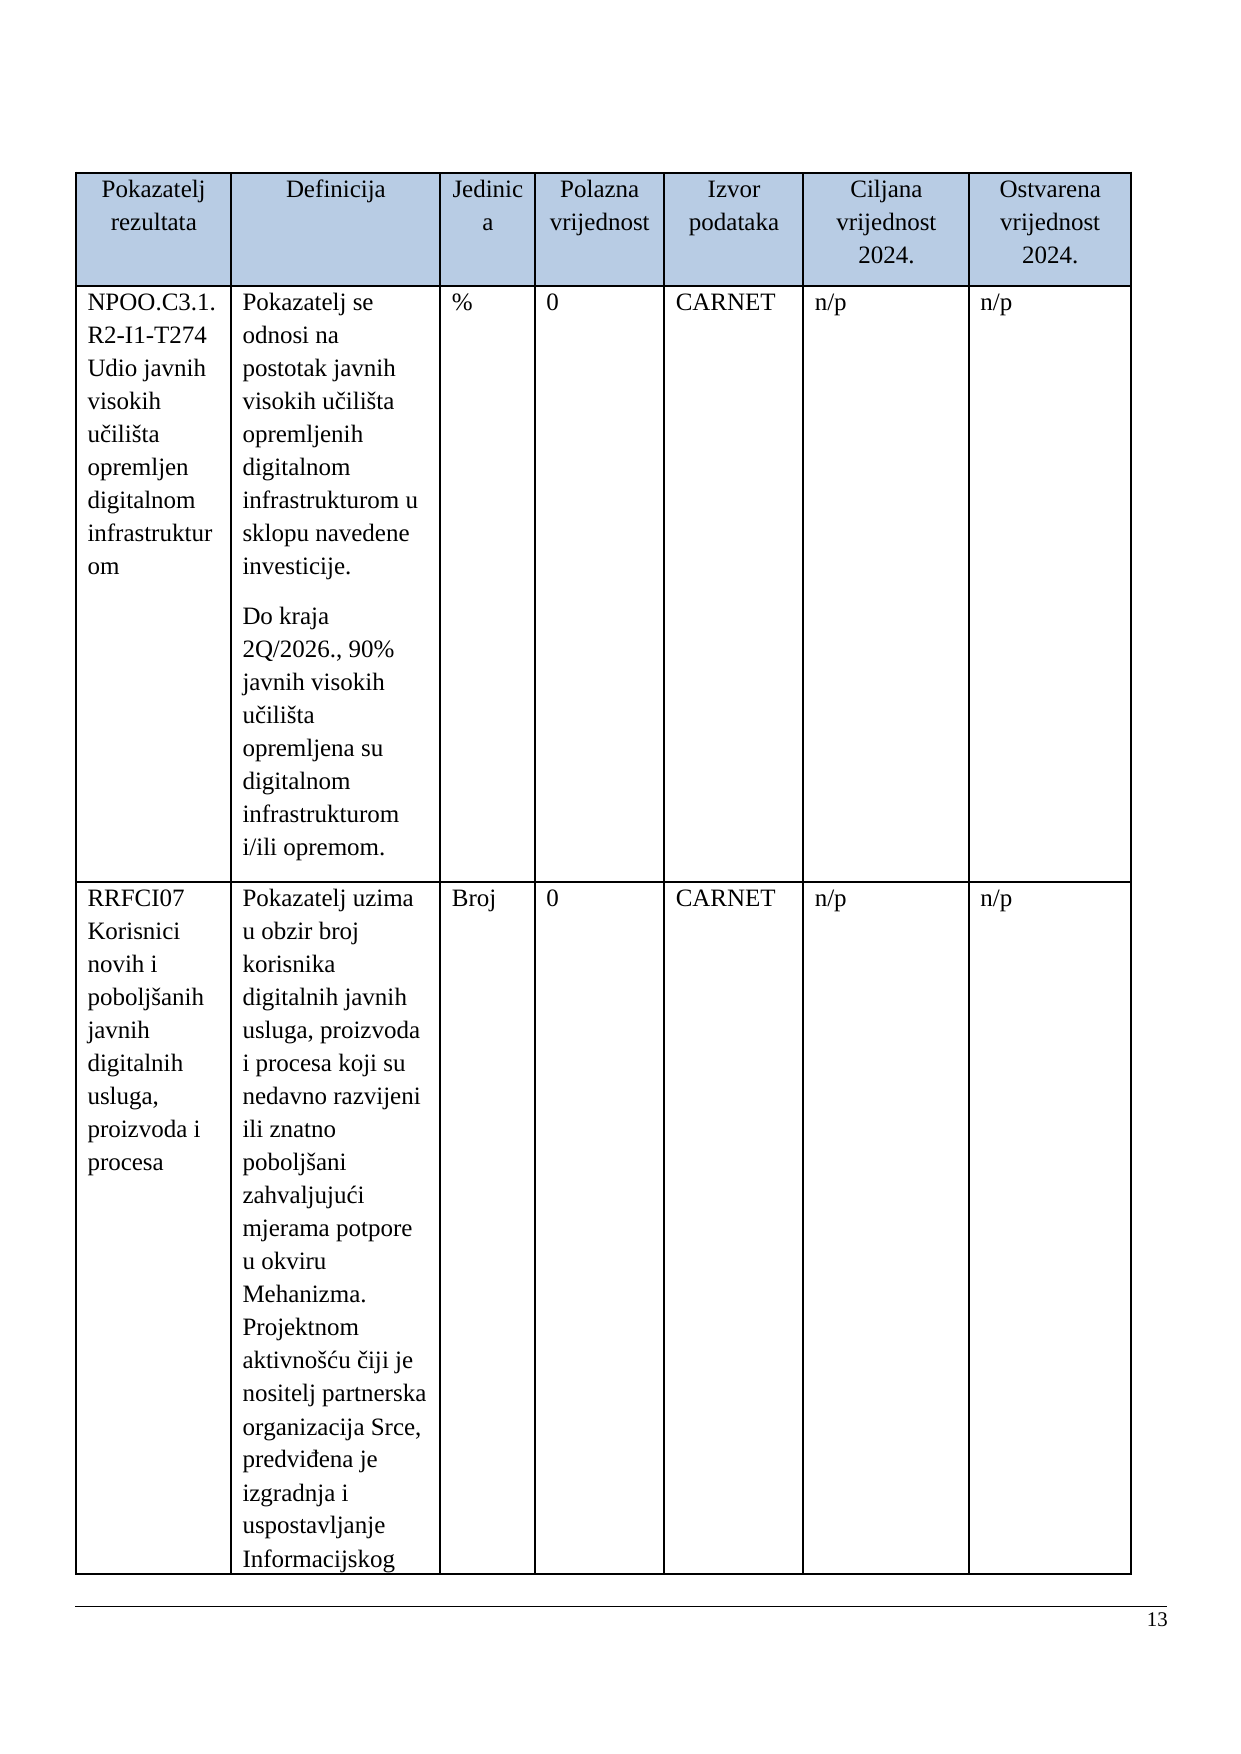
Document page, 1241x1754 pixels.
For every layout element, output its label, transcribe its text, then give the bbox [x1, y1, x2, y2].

table_cell Pokazatelj se odnosi na postotak javnih visokih učilišta opremljenih digitalnom infrastrukturom u sklopu navedene investicije. Do kraja 2Q/2026., 90% javnih visokih učilišta opremljena su digitalnom infrastrukturom i/ili opremom. [232, 287, 439, 881]
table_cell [77, 883, 230, 1572]
table_header Pokazatelj rezultata [77, 174, 230, 285]
table_header Ostvarena vrijednost 2024. [970, 174, 1130, 285]
table_cell NPOO.C3.1.R2-I1-T274 Udio javnih visokih učilišta opremljen digitalnom infrastrukturom [77, 287, 230, 881]
table_cell 0 [536, 883, 663, 1572]
table_cell n/p [804, 883, 968, 1572]
table_header Jedinica [441, 174, 534, 285]
table_cell n/p [970, 287, 1130, 881]
table_header Ciljana vrijednost 2024. [804, 174, 968, 285]
table_cell n/p [804, 287, 968, 881]
table_cell CARNET [665, 287, 802, 881]
table_cell CARNET [665, 883, 802, 1572]
table_cell n/p [970, 883, 1130, 1572]
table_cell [232, 883, 439, 1572]
table_header Definicija [232, 174, 439, 285]
table_cell 0 [536, 287, 663, 881]
table_cell Broj [441, 883, 534, 1572]
table_cell % [441, 287, 534, 881]
table_header Izvor podataka [665, 174, 802, 285]
table_header Polazna vrijednost [536, 174, 663, 285]
